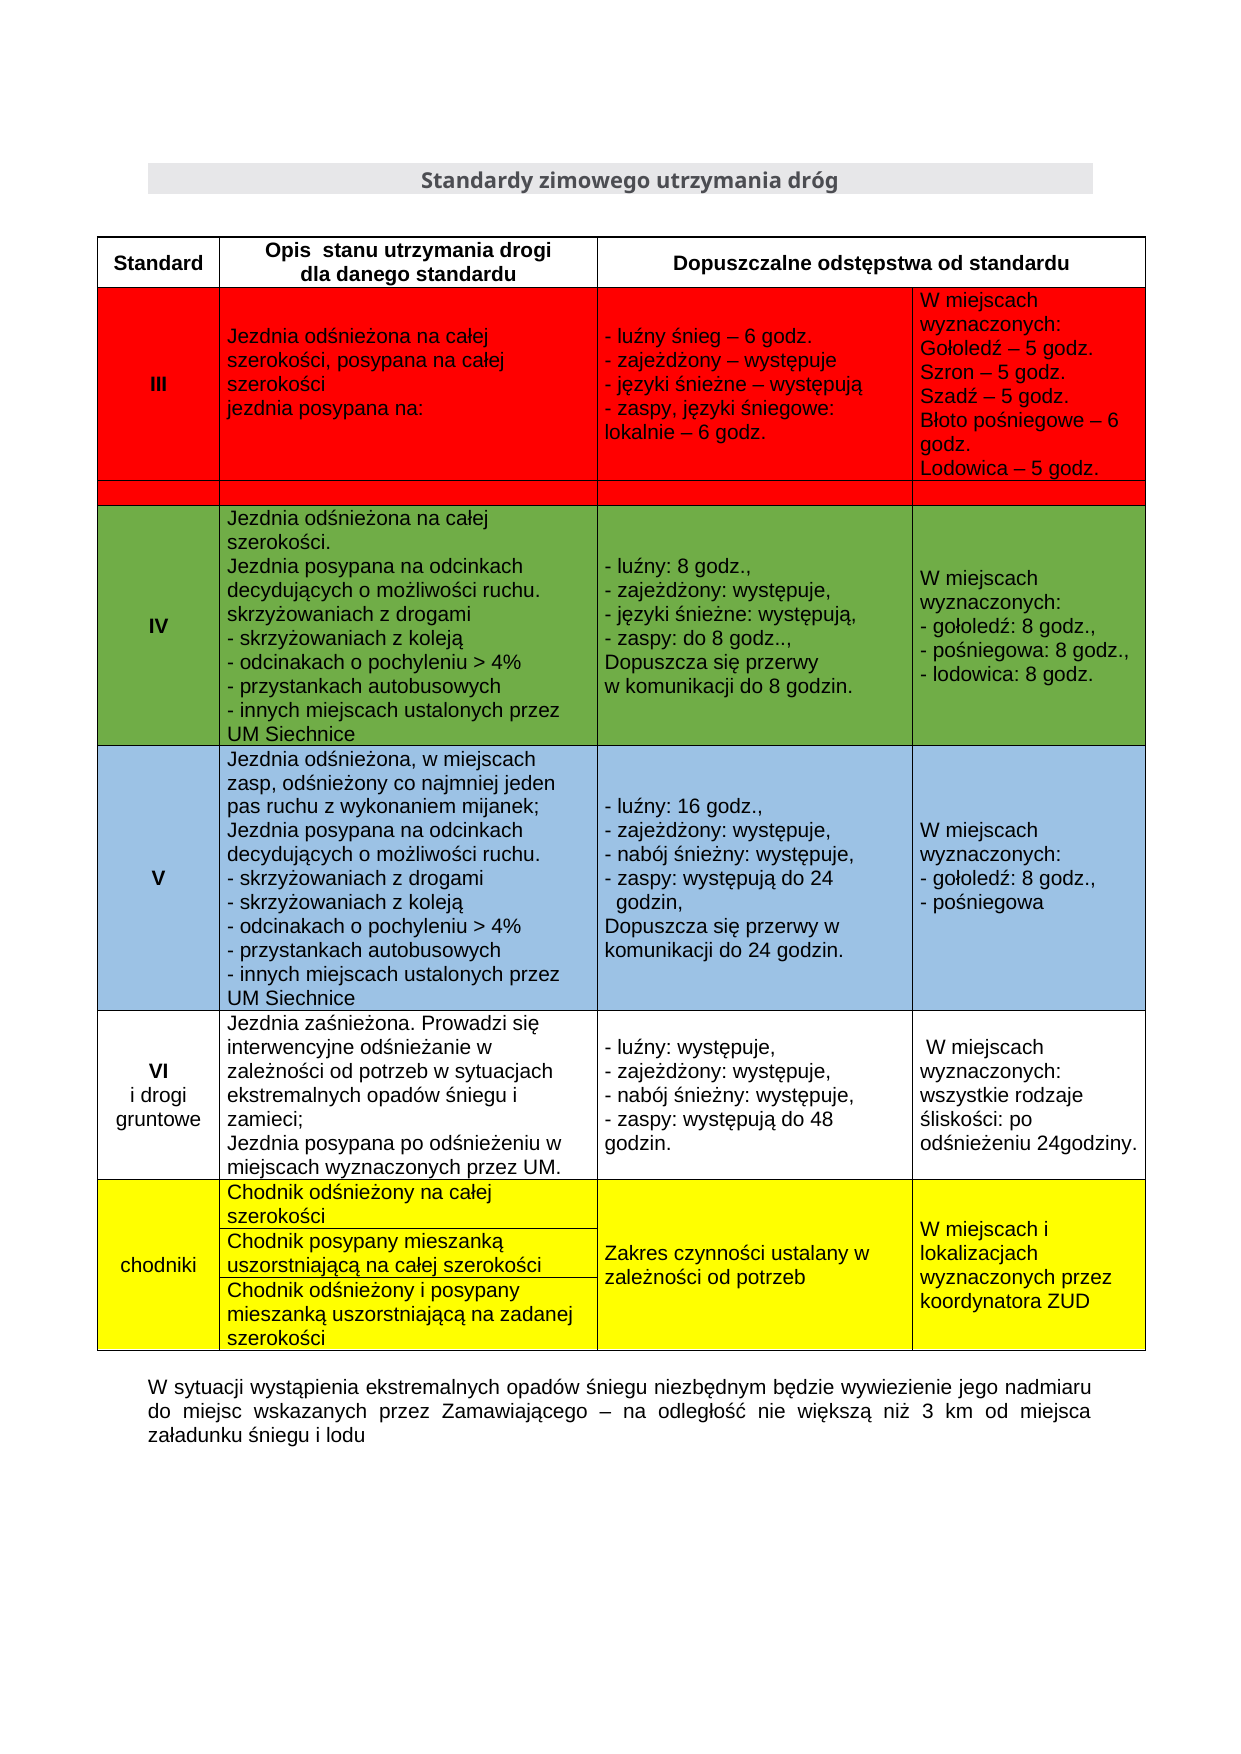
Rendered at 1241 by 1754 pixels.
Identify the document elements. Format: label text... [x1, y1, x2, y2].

table_cell [98, 481, 219, 505]
table_cell - luźny: występuje, - zajeżdżony: występuje, - nabój śnieżny: występuje, - zaspy: występują do 48 godzin. [598, 1011, 912, 1179]
table_cell Chodnik posypany mieszanką uszorstniającą na całej szerokości [220, 1229, 597, 1277]
table_cell III [98, 288, 219, 480]
table_cell [913, 481, 1145, 505]
table_header Opis stanu utrzymania drogi dla danego standardu [220, 238, 597, 287]
table_cell Jezdnia zaśnieżona. Prowadzi się interwencyjne odśnieżanie w zależności od potrzeb w sytuacjach ekstremalnych opadów śniegu i zamieci; Jezdnia posypana po odśnieżeniu w miejscach wyznaczonych przez UM. [220, 1011, 597, 1179]
table_cell W miejscach i lokalizacjach wyznaczonych przez koordynatora ZUD [913, 1180, 1145, 1349]
table_cell Jezdnia odśnieżona na całej szerokości, posypana na całej szerokości jezdnia posypana na: [220, 288, 597, 480]
table_cell Chodnik odśnieżony i posypany mieszanką uszorstniającą na zadanej szerokości [220, 1278, 597, 1349]
table_cell W miejscach wyznaczonych: - gołoledź: 8 godz., - pośniegowa [913, 746, 1145, 1010]
text Standardy zimowego utrzymania dróg [148, 163, 1093, 194]
table_cell W miejscach wyznaczonych: - gołoledź: 8 godz., - pośniegowa: 8 godz., - lodowica: 8 godz. [913, 506, 1145, 745]
table_cell chodniki [98, 1180, 219, 1349]
table_cell - luźny śnieg – 6 godz. - zajeżdżony – występuje - języki śnieżne – występują - zaspy, języki śniegowe: lokalnie – 6 godz. [598, 288, 912, 480]
table_cell Jezdnia odśnieżona, w miejscach zasp, odśnieżony co najmniej jeden pas ruchu z wykonaniem mijanek; Jezdnia posypana na odcinkach decydujących o możliwości ruchu. - skrzyżowaniach z drogami - skrzyżowaniach z koleją - odcinakach o pochyleniu > 4% - przystankach autobusowych - innych miejscach ustalonych przez UM Siechnice [220, 746, 597, 1010]
table_header Dopuszczalne odstępstwa od standardu [598, 238, 1145, 287]
table_cell [598, 481, 912, 505]
table_cell W miejscach wyznaczonych: wszystkie rodzaje śliskości: po odśnieżeniu 24godziny. [913, 1011, 1145, 1179]
table_cell IV [98, 506, 219, 745]
table_cell Chodnik odśnieżony na całej szerokości [220, 1180, 597, 1228]
table_cell V [98, 746, 219, 1010]
table_cell VI i drogi gruntowe [98, 1011, 219, 1179]
table_cell W miejscach wyznaczonych: Gołoledź – 5 godz. Szron – 5 godz. Szadź – 5 godz. Błoto pośniegowe – 6 godz. Lodowica – 5 godz. [913, 288, 1145, 480]
text W sytuacji wystąpienia ekstremalnych opadów śniegu niezbędnym będzie wywiezienie jego nadmiaru do miejsc wskazanych przez Zamawiającego – na odległość nie większą niż 3 km od miejsca załadunku śniegu i lodu [148, 1374, 1093, 1446]
table_cell [220, 481, 597, 505]
table_cell Jezdnia odśnieżona na całej szerokości. Jezdnia posypana na odcinkach decydujących o możliwości ruchu. skrzyżowaniach z drogami - skrzyżowaniach z koleją - odcinakach o pochyleniu > 4% - przystankach autobusowych - innych miejscach ustalonych przez UM Siechnice [220, 506, 597, 745]
table_header Standard [98, 238, 219, 287]
table_cell - luźny: 8 godz., - zajeżdżony: występuje, - języki śnieżne: występują, - zaspy: do 8 godz.., Dopuszcza się przerwy w komunikacji do 8 godzin. [598, 506, 912, 745]
table_cell - luźny: 16 godz., - zajeżdżony: występuje, - nabój śnieżny: występuje, - zaspy: występują do 24 godzin, Dopuszcza się przerwy w komunikacji do 24 godzin. [598, 746, 912, 1010]
table_cell Zakres czynności ustalany w zależności od potrzeb [598, 1180, 912, 1349]
